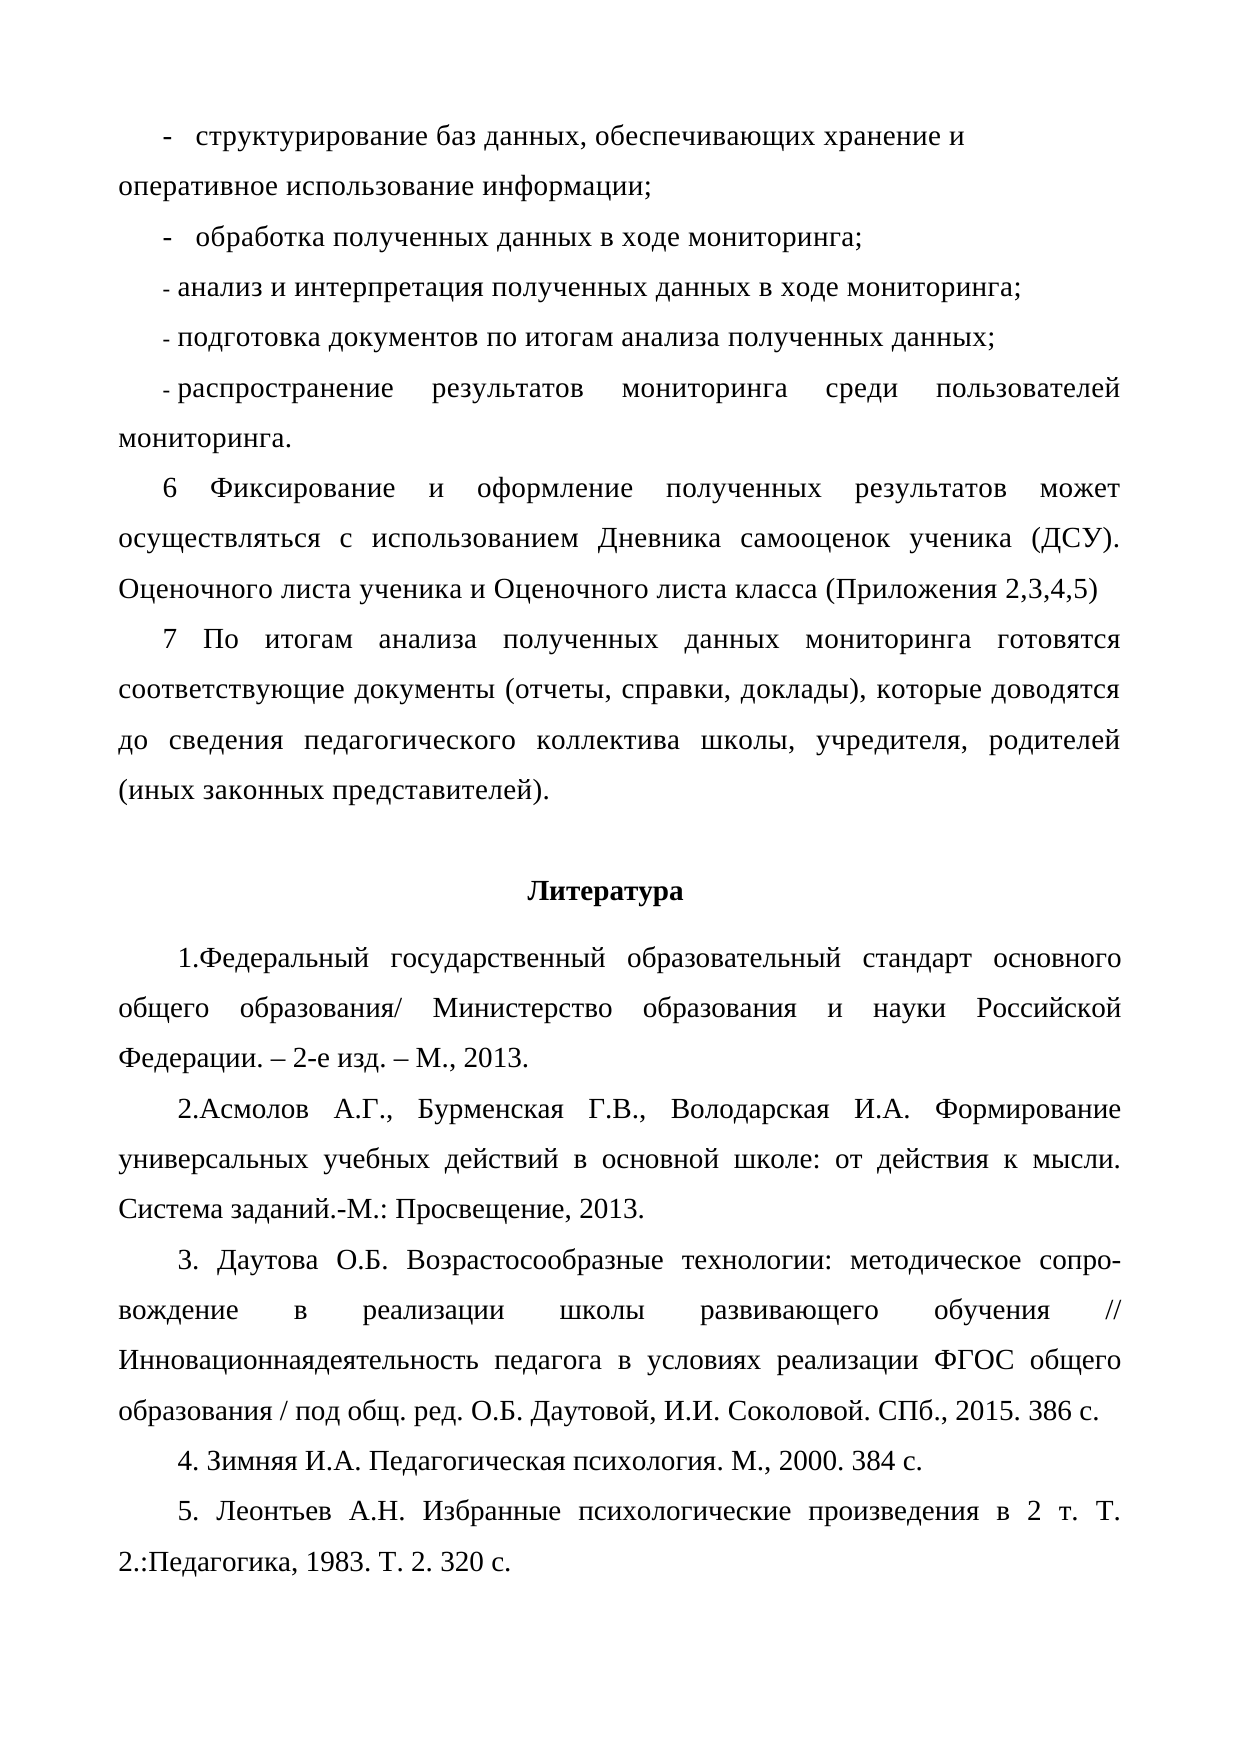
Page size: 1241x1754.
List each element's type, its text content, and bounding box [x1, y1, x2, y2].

text 1.Федеральный государственный образовательный стандарт основного общего образования/ Министерство образования и науки Российской Федерации. – 2-е изд. – М., 2013. [118, 940, 1122, 1074]
list анализ и интерпретация полученных данных в ходе мониторинга; [118, 269, 1122, 303]
text 3. Даутова О.Б. Возрастосообразные технологии: методическое сопро-вождение в реализации школы развивающего обучения // Инновационнаядеятельность педагога в условиях реализации ФГОС общего образования / под общ. ред. О.Б. Даутовой, И.И. Соколовой. СПб., 2015. 386 с. [118, 1242, 1122, 1426]
list распространение результатов мониторинга среди пользователей мониторинга. [118, 370, 1122, 453]
list подготовка документов по итогам анализа полученных данных; [118, 319, 1122, 353]
text 5. Леонтьев А.Н. Избранные психологические произведения в 2 т. Т. 2.:Педагогика, 1983. Т. 2. 320 с. [118, 1493, 1122, 1577]
text - обработка полученных данных в ходе мониторинга; [118, 219, 1122, 252]
text Литература [118, 873, 1122, 906]
text 4. Зимняя И.А. Педагогическая психология. М., 2000. 384 с. [118, 1443, 1122, 1477]
text 7 По итогам анализа полученных данных мониторинга готовятся соответствующие документы (отчеты, справки, доклады), которые доводятся до сведения педагогического коллектива школы, учредителя, родителей (иных законных представителей). [118, 621, 1122, 806]
text 6 Фиксирование и оформление полученных результатов может осуществляться с использованием Дневника самооценок ученика (ДСУ). Оценочного листа ученика и Оценочного листа класса (Приложения 2,3,4,5) [118, 470, 1122, 604]
text - структурирование баз данных, обеспечивающих хранение и оперативное использование информации; [118, 118, 1122, 202]
text 2.Асмолов А.Г., Бурменская Г.В., Володарская И.А. Формирование универсальных учебных действий в основной школе: от действия к мысли. Система заданий.-М.: Просвещение, 2013. [118, 1091, 1122, 1225]
